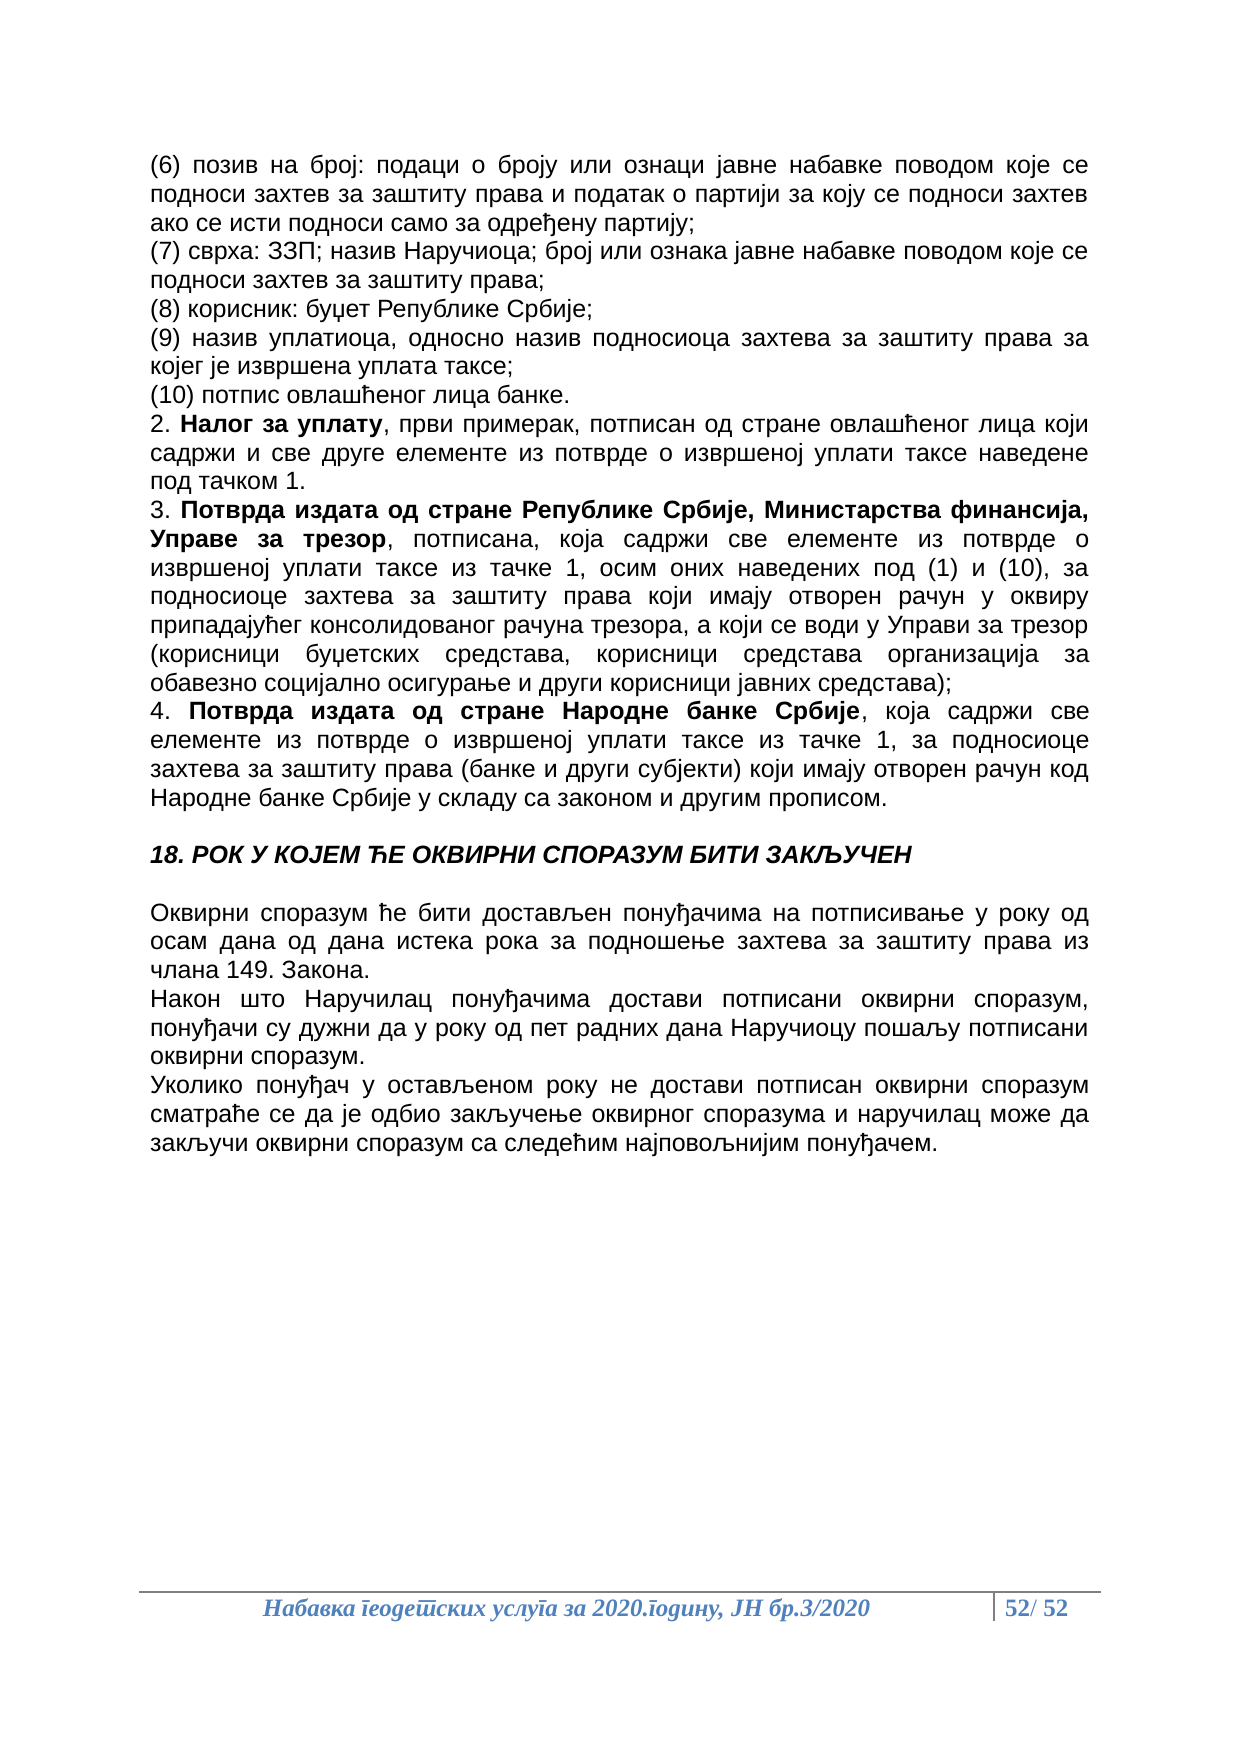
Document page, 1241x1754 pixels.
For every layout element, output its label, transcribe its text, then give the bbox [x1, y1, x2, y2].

text 18. РОК У КОЈЕМ ЋЕ ОКВИРНИ СПОРАЗУМ БИТИ ЗАКЉУЧЕН [150, 840, 1090, 869]
text Након што Наручилац понуђачима достави потписани оквирни споразум, понуђачи су дужни да у року од пет радних дана Наручиоцу пошаљу потписани оквирни споразум. [150, 984, 1090, 1070]
text (6) позив на број: подаци о броју или ознаци јавне набавке поводом које се подноси захтев за заштиту права и податак о партији за коју се подноси захтев ако се исти подноси само за одређену партију; [150, 150, 1090, 236]
text (7) сврха: ЗЗП; назив Наручиоца; број или ознакa јавне набавке поводом које се подноси захтев за заштиту права; [150, 236, 1090, 294]
text (10) потпис овлашћеног лица банке. [150, 380, 1090, 409]
text Уколико понуђач у остављеном року не достави потписан оквирни споразум сматраће се да је одбио закључење оквирног споразума и наручилац може да закључи оквирни споразум са следећим најповољнијим понуђачем. [150, 1070, 1090, 1156]
text 4. Потврда издата од стране Народне банке Србије, која садржи све елементе из потврде о извршеној уплати таксе из тачке 1, за подносиоце захтева за заштиту права (банке и други субјекти) који имају отворен рачун код Народне банке Србије у складу са законом и другим прописом. [150, 696, 1090, 811]
text 3. Потврда издата од стране Републике Србије, Министарства финансија, Управе за трезор, потписана, која садржи све елементе из потврде о извршеној уплати таксе из тачке 1, осим оних наведених под (1) и (10), за подносиоце захтева за заштиту права који имају отворен рачун у оквиру припадајућег консолидованог рачуна трезора, а који се води у Управи за трезор (корисници буџетских средстава, корисници средстава организација за обавезно социјално осигурање и други корисници јавних средстава); [150, 495, 1090, 696]
text Оквирни споразум ће бити достављен понуђачима на потписивање у року од осам дана од дана истека рока за подношење захтева за заштиту права из члана 149. Закона. [150, 897, 1090, 984]
text (8) корисник: буџет Републике Србије; [150, 294, 1090, 322]
text (9) назив уплатиоца, односно назив подносиоца захтева за заштиту права за којег је извршена уплата таксе; [150, 322, 1090, 380]
text 2. Налог за уплату, први примерак, потписан од стране овлашћеног лица који садржи и све друге елементе из потврде о извршеној уплати таксе наведене под тачком 1. [150, 409, 1090, 495]
